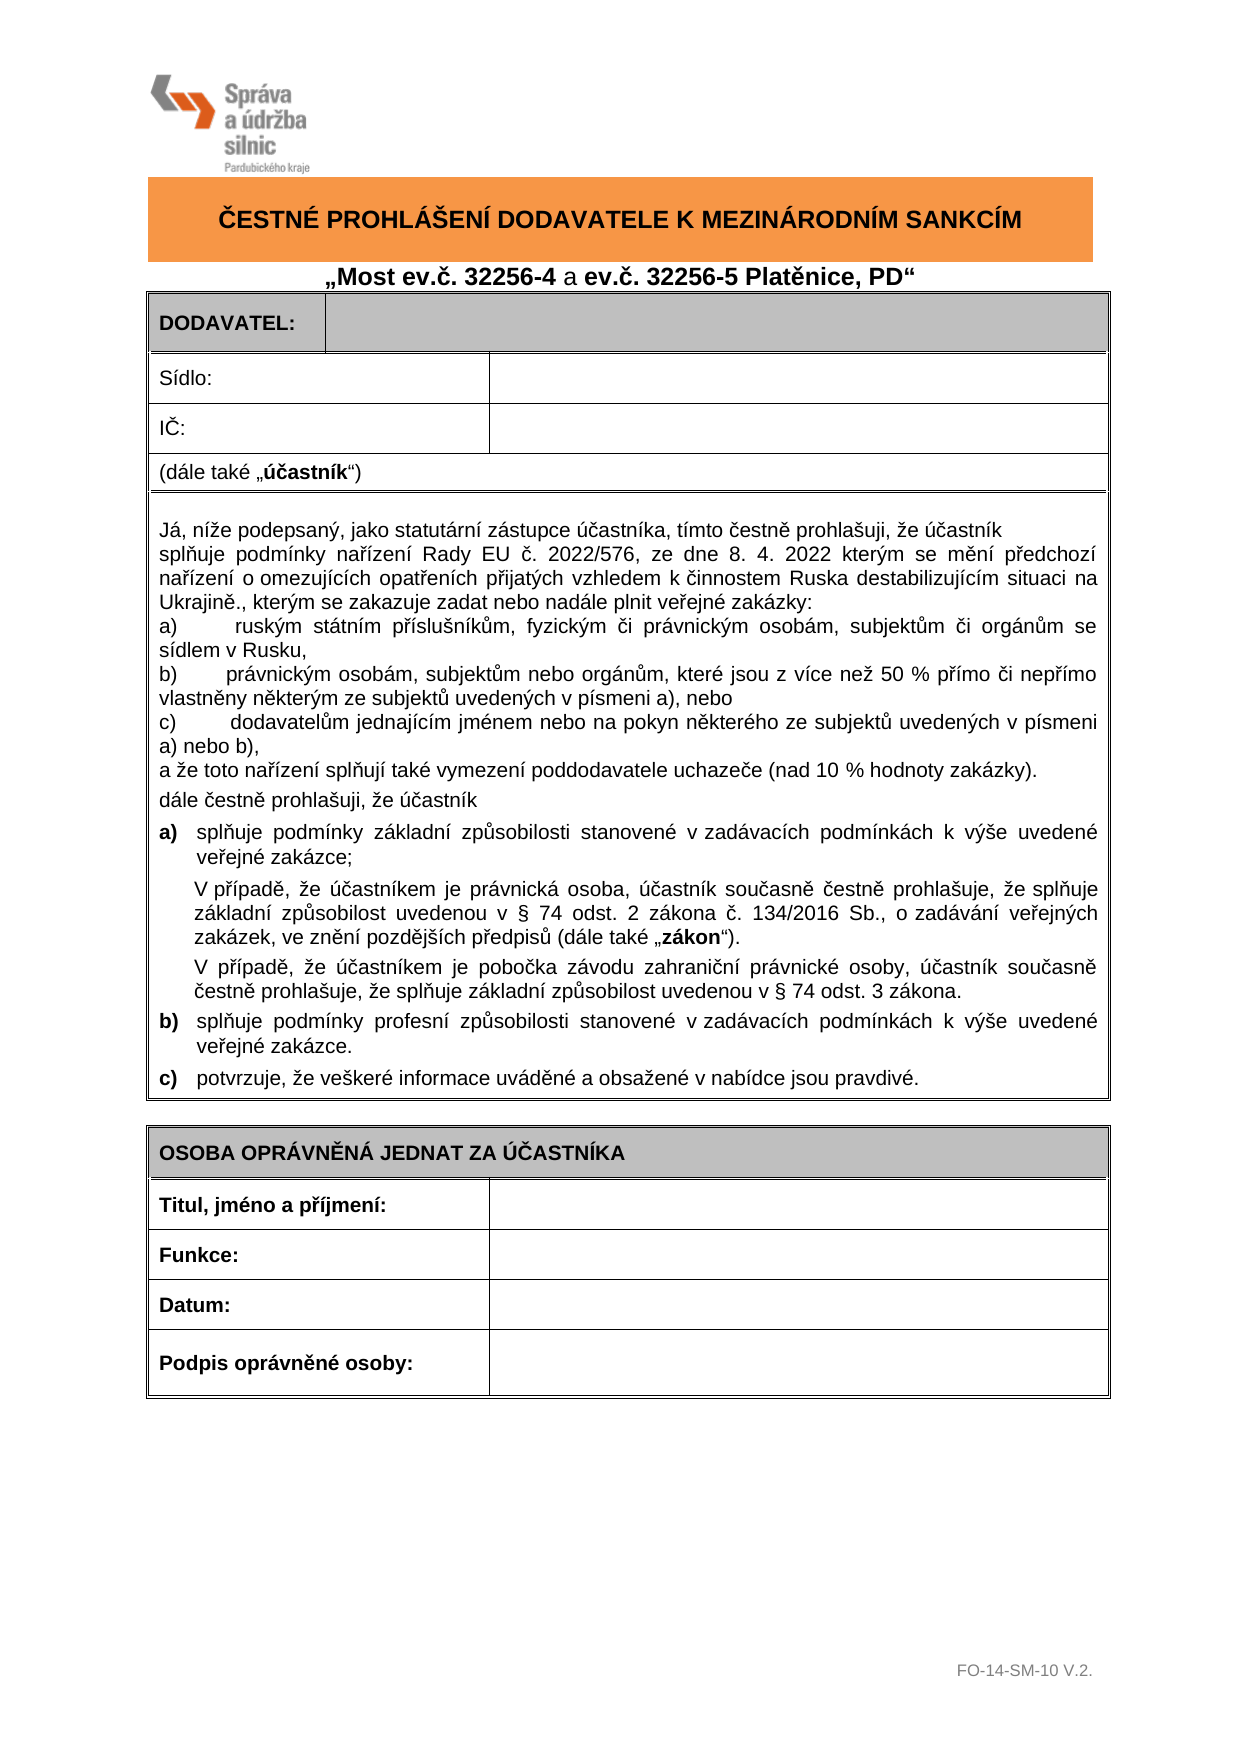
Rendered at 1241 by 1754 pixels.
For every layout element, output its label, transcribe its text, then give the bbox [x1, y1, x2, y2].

table_cell Já, níže podepsaný, jako statutární zástupce účastníka, tímto čestně prohlašuji, že účastník splňuje podmínky nařízení Rady EU č. 2022/576, ze dne 8. 4. 2022 kterým se mění předchozí nařízení o omezujících opatřeních přijatých vzhledem k činnostem Ruska destabilizujícím situaci na Ukrajině., kterým se zakazuje zadat nebo nadále plnit veřejné zakázky: a) ruským státním příslušníkům, fyzickým či právnickým osobám, subjektům či orgánům se sídlem v Rusku, b) právnickým osobám, subjektům nebo orgánům, které jsou z více než 50 % přímo či nepřímo vlastněny některým ze subjektů uvedených v písmeni a), nebo c) dodavatelům jednajícím jménem nebo na pokyn některého ze subjektů uvedených v písmeni a) nebo b), a že toto nařízení splňují také vymezení poddodavatele uchazeče (nad 10 % hodnoty zakázky). dále čestně prohlašuji, že účastník splňuje podmínky základní způsobilosti stanovené v zadávacích podmínkách k výše uvedené veřejné zakázce; V případě, že účastníkem je právnická osoba, účastník současně čestně prohlašuje, že splňuje základní způsobilost uvedenou v § 74 odst. 2 zákona č. 134/2016 Sb., o zadávání veřejných zakázek, ve znění pozdějších předpisů (dále také „zákon“). V případě, že účastníkem je pobočka závodu zahraniční právnické osoby, účastník současně čestně prohlašuje, že splňuje základní způsobilost uvedenou v § 74 odst. 3 zákona. splňuje podmínky profesní způsobilosti stanovené v zadávacích podmínkách k výše uvedené veřejné zakázce. potvrzuje, že veškeré informace uváděné a obsažené v nabídce jsou pravdivé. [148, 490, 1109, 1098]
text ČESTNÉ PROHLÁŠENÍ DODAVATELE K MEZINÁRODNÍM SANKCÍM [148, 205, 1093, 234]
picture [147, 73, 314, 177]
table_cell Podpis oprávněné osoby: [149, 1330, 489, 1395]
table_cell [490, 351, 1108, 403]
table_cell IČ: [149, 404, 489, 453]
table_header [326, 294, 1108, 351]
table_cell Funkce: [149, 1230, 489, 1279]
table_cell (dále také „účastník“) [149, 454, 1108, 490]
table_cell [490, 1177, 1108, 1229]
text „Most ev.č. 32256-4 a ev.č. 32256-5 Platěnice, PD“ [148, 262, 1093, 291]
table_header DODAVATEL: [149, 294, 325, 351]
table_cell Datum: [149, 1280, 489, 1329]
table_cell [490, 404, 1108, 453]
table_cell [490, 1230, 1108, 1279]
table_cell Sídlo: [149, 351, 489, 403]
table_cell Titul, jméno a příjmení: [149, 1177, 489, 1229]
table_cell [490, 1330, 1108, 1395]
table_cell [490, 1280, 1108, 1329]
table_header osoba oprávněná jednat za účastníka [149, 1128, 1108, 1177]
